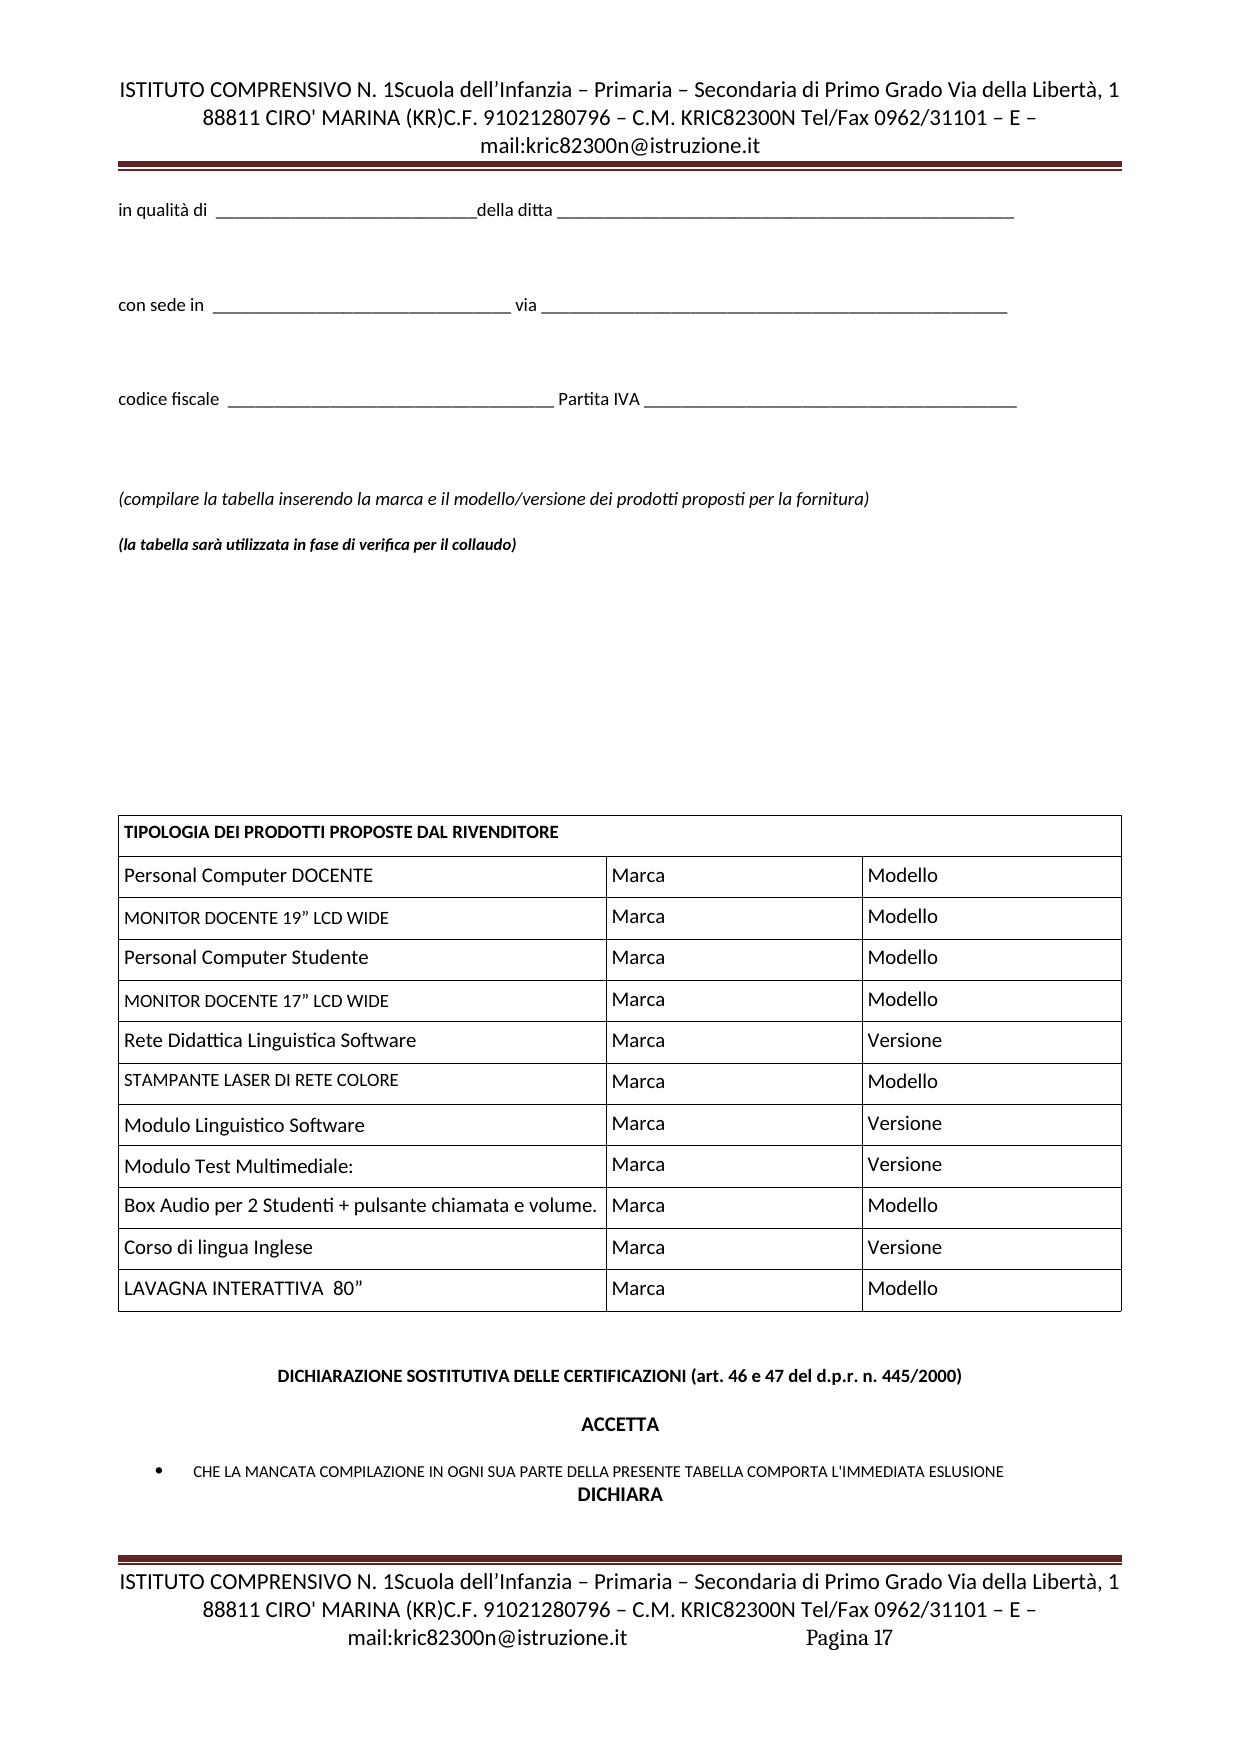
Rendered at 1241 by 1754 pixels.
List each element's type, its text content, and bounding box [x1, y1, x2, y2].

text DICHIARA [118, 1481, 1122, 1507]
table_cell Modulo Linguistico Software Audio Attivo-Comparativo + trasmissione VIDEO con doppia traccia audio [119, 1105, 606, 1145]
table_cell Modello [863, 1188, 1121, 1228]
table_cell Versione [863, 1229, 1121, 1269]
table_cell Modello [863, 940, 1121, 980]
table_cell Marca [607, 1229, 862, 1269]
table_cell Personal Computer Studente [119, 940, 606, 980]
table_cell Corso di lingua Inglese [119, 1229, 606, 1269]
table_cell Modello [863, 898, 1121, 938]
table_cell Marca [607, 940, 862, 980]
table_cell Marca [607, 1105, 862, 1145]
table_cell LAVAGNA INTERATTIVA 80” [119, 1270, 606, 1311]
table_cell Personal Computer DOCENTE [119, 857, 606, 897]
table_cell Versione [863, 1105, 1121, 1145]
table_cell MONITOR docente 17” LCD WIDE [119, 981, 606, 1021]
text (la tabella sarà utilizzata in fase di verifica per il collaudo) [118, 534, 1122, 554]
table_cell Marca [607, 1188, 862, 1228]
table_cell Modello [863, 1064, 1121, 1104]
table_cell Marca [607, 898, 862, 938]
text con sede in ________________________________ via __________________________________________________ [118, 293, 1122, 316]
table_cell Modello [863, 1270, 1121, 1311]
table_cell Versione [863, 1146, 1121, 1187]
table_cell Marca [607, 1022, 862, 1063]
text DICHIARAZIONE SOSTITUTIVA DELLE CERTIFICAZIONI (art. 46 e 47 del d.p.r. n. 445/2000) [118, 1364, 1122, 1387]
table_cell Marca [607, 1146, 862, 1187]
table_cell Modello [863, 981, 1121, 1021]
table_cell Marca [607, 857, 862, 897]
table_cell Marca [607, 1064, 862, 1104]
table_cell Versione [863, 1022, 1121, 1063]
table_cell Box Audio per 2 Studenti + pulsante chiamata e volume. [119, 1188, 606, 1228]
table_cell Modulo Test Multimediale: [119, 1146, 606, 1187]
table_cell Modello [863, 857, 1121, 897]
text (compilare la tabella inserendo la marca e il modello/versione dei prodotti proposti per la fornitura) [118, 487, 1122, 510]
table_cell MONITOR docente 19” LCD WIDE [119, 898, 606, 938]
table_cell Rete Didattica Linguistica Software [119, 1022, 606, 1063]
list CHE LA MANCATA COMPILAZIONE IN OGNI SUA PARTE DELLA PRESENTE TABELLA COMPORTA L'IMMEDIATA ESLUSIONE [156, 1461, 1122, 1481]
text codice fiscale ___________________________________ Partita IVA ________________________________________ [118, 387, 1122, 410]
table_header TIPOLOGIA DEI PRODOTTI PROPOSTE DAL RIVENDITORE [119, 816, 1121, 856]
text in qualità di ____________________________della ditta _________________________________________________ [118, 198, 1122, 221]
text ACCETTA [118, 1411, 1122, 1437]
table_cell STAMPANTE LASER DI RETE COLORE [119, 1064, 606, 1104]
table_cell Marca [607, 1270, 862, 1311]
table_cell Marca [607, 981, 862, 1021]
